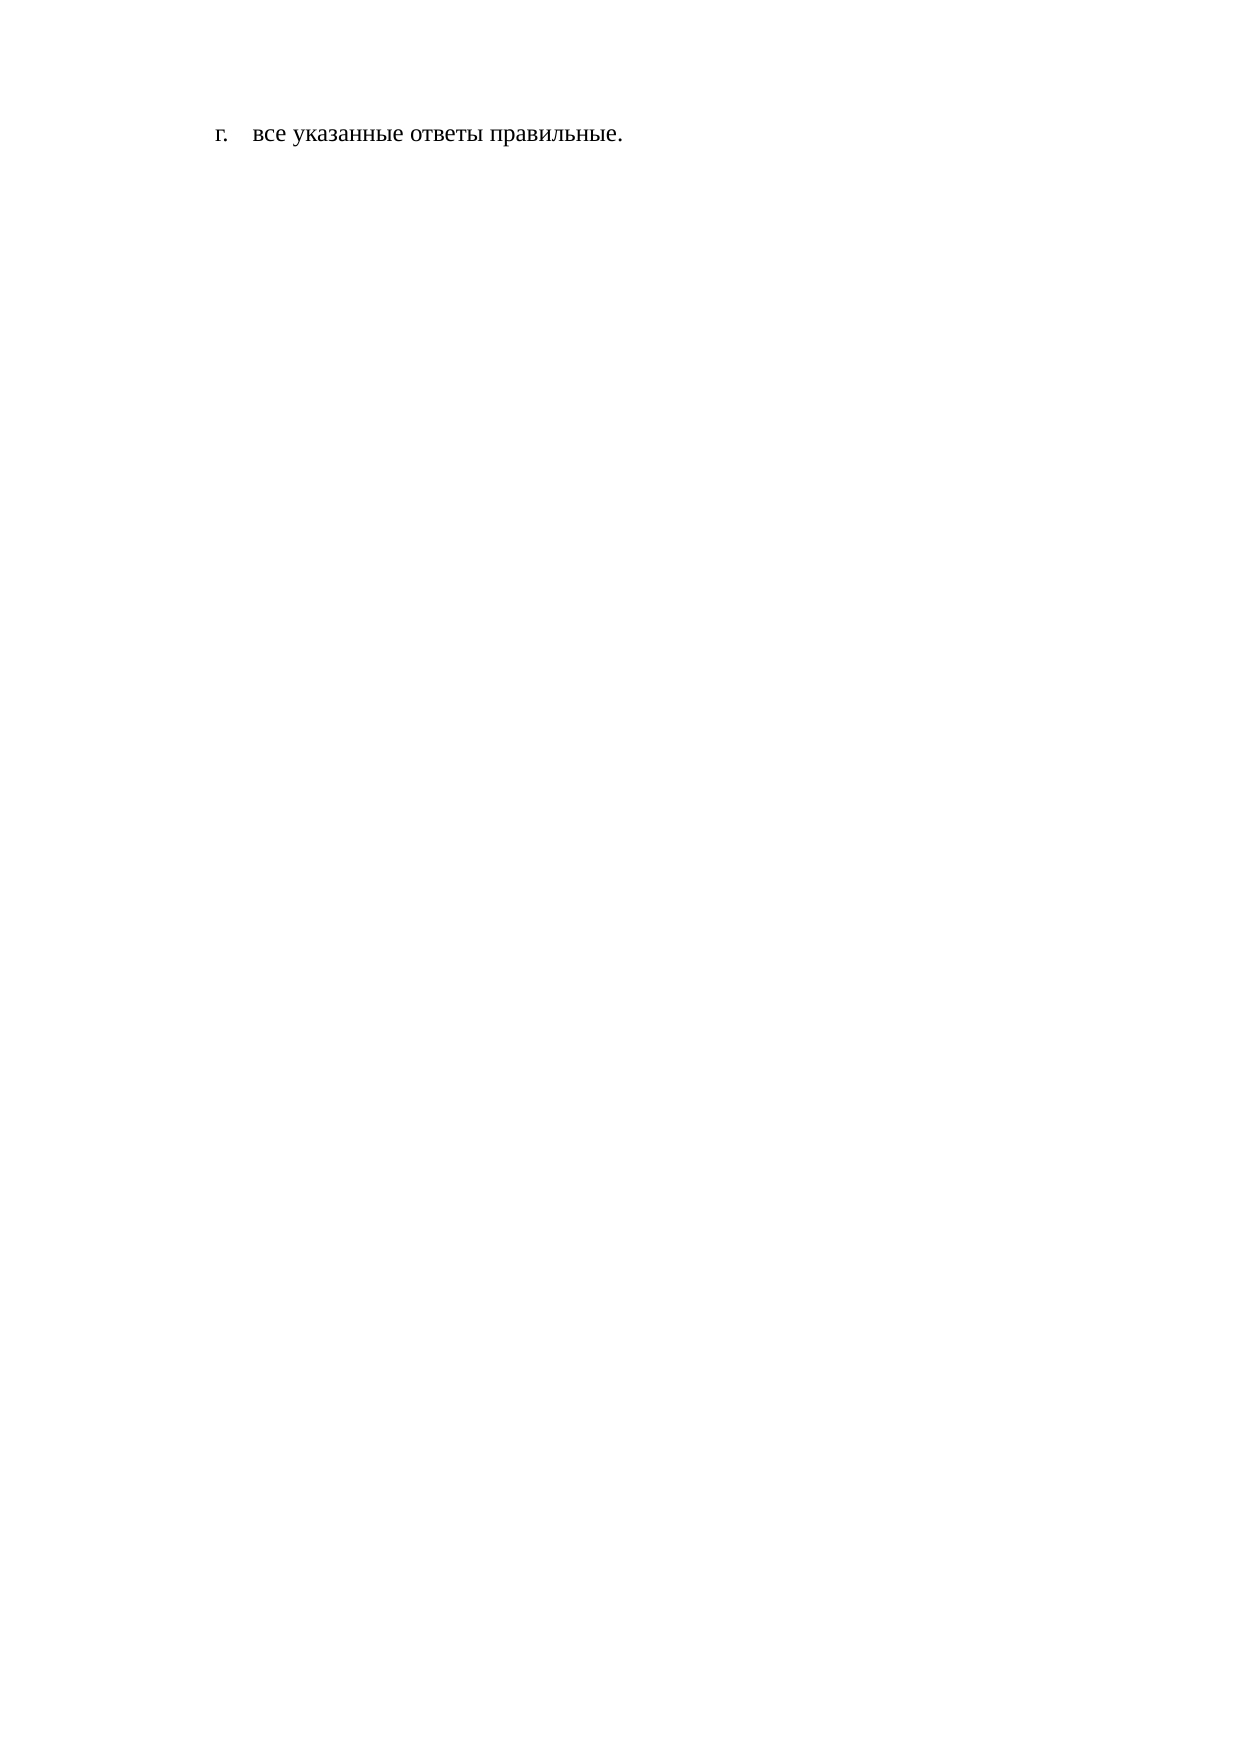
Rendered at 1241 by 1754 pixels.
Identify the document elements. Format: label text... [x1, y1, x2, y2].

list все указанные ответы правильные. [215, 118, 1152, 147]
